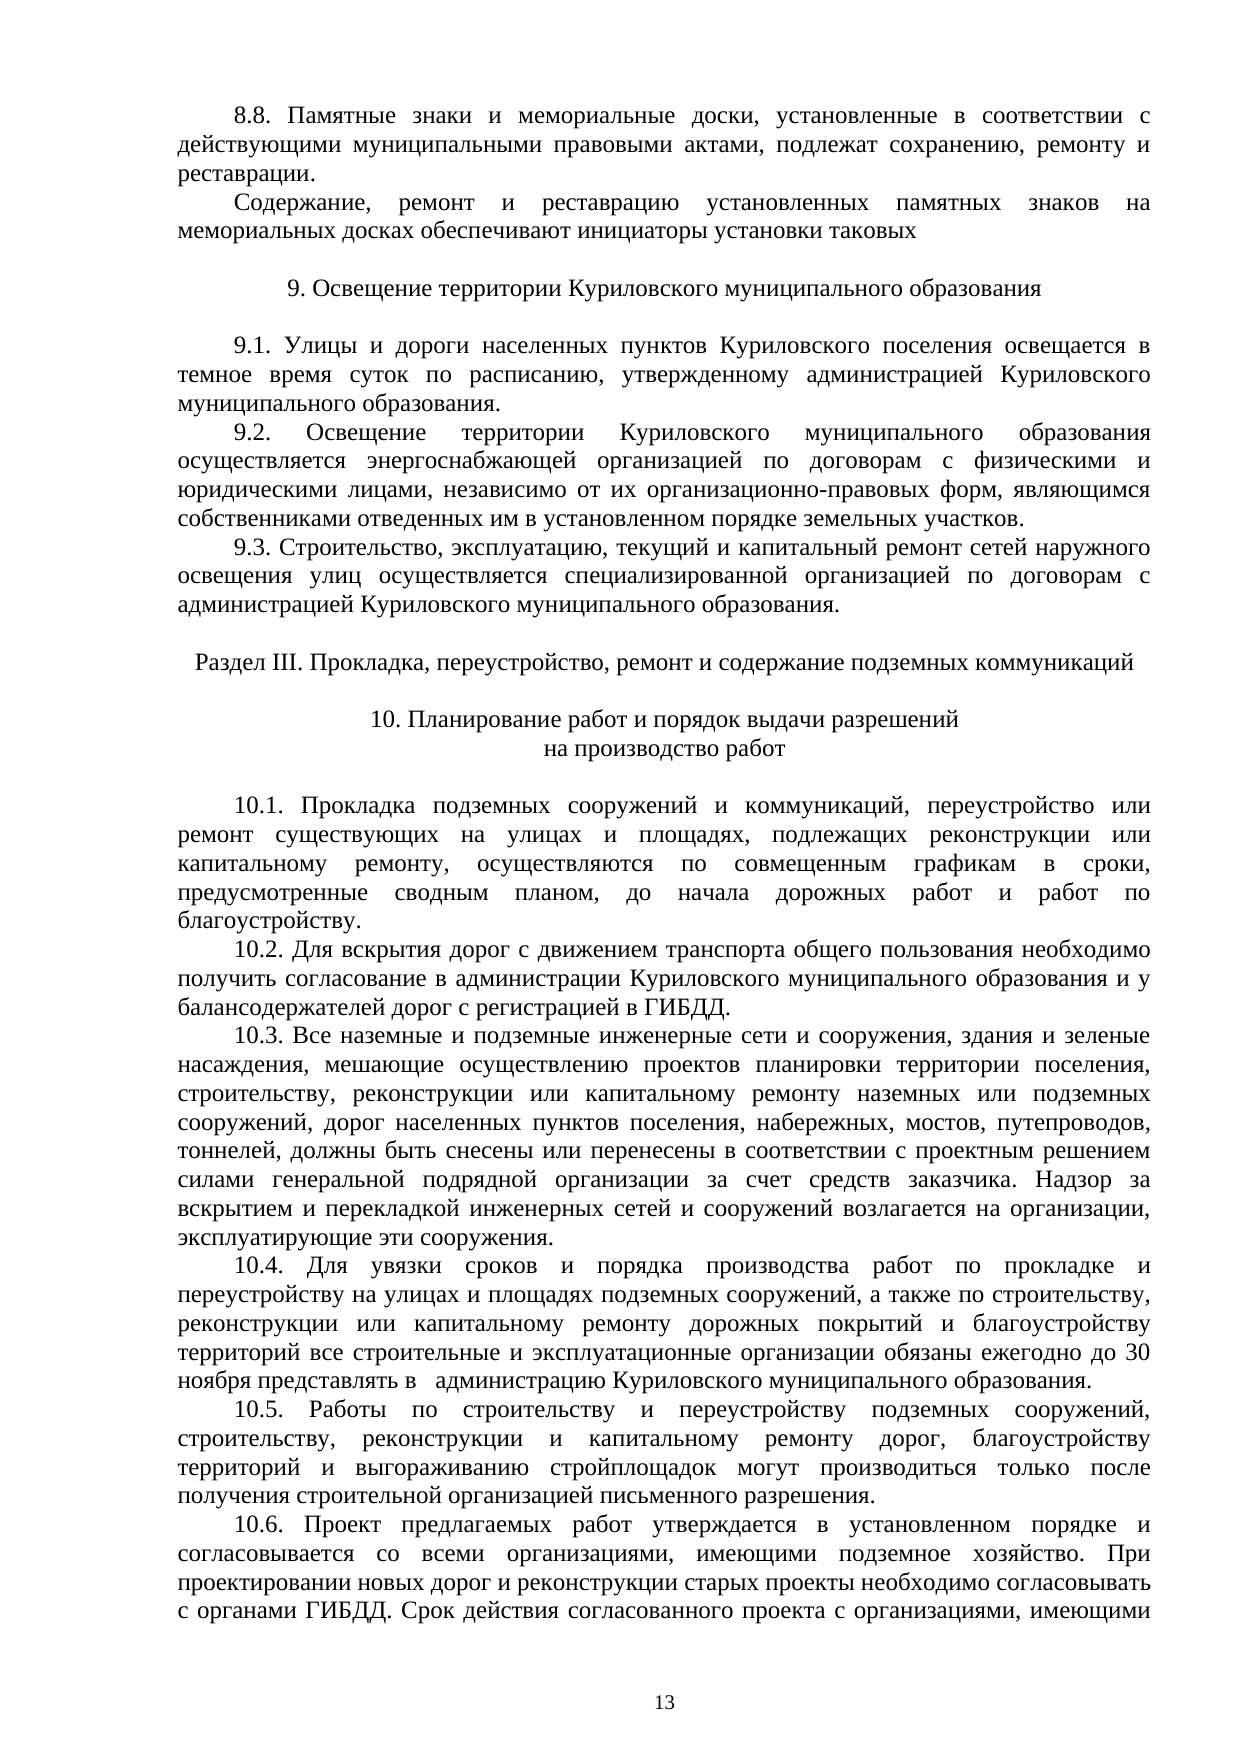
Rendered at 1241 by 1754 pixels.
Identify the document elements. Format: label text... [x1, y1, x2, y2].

text 10.3. Все наземные и подземные инженерные сети и сооружения, здания и зеленые насаждения, мешающие осуществлению проектов планировки территории поселения, строительству, реконструкции или капитальному ремонту наземных или подземных сооружений, дорог населенных пунктов поселения, набережных, мостов, путепроводов, тоннелей, должны быть снесены или перенесены в соответствии с проектным решением силами генеральной подрядной организации за счет средств заказчика. Надзор за вскрытием и перекладкой инженерных сетей и сооружений возлагается на организации, эксплуатирующие эти сооружения. [177, 1020, 1152, 1250]
text 10.2. Для вскрытия дорог с движением транспорта общего пользования необходимо получить согласование в администрации Куриловского муниципального образования и у балансодержателей дорог с регистрацией в ГИБДД. [177, 934, 1152, 1020]
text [177, 1509, 1152, 1624]
text на производство работ [177, 733, 1152, 762]
text 9.2. Освещение территории Куриловского муниципального образования осуществляется энергоснабжающей организацией по договорам с физическими и юридическими лицами, независимо от их организационно-правовых форм, являющимся собственниками отведенных им в установленном порядке земельных участков. [177, 417, 1152, 532]
text 8.8. Памятные знаки и мемориальные доски, установленные в соответствии с действующими муниципальными правовыми актами, подлежат сохранению, ремонту и реставрации. [177, 100, 1152, 187]
text Содержание, ремонт и реставрацию установленных памятных знаков на мемориальных досках обеспечивают инициаторы установки таковых [177, 187, 1152, 244]
text 9.1. Улицы и дороги населенных пунктов Куриловского поселения освещается в темное время суток по расписанию, утвержденному администрацией Куриловского муниципального образования. [177, 330, 1152, 417]
text 10.5. Работы по строительству и переустройству подземных сооружений, строительству, реконструкции и капитальному ремонту дорог, благоустройству территорий и выгораживанию стройплощадок могут производиться только после получения строительной организацией письменного разрешения. [177, 1394, 1152, 1509]
text 10.4. Для увязки сроков и порядка производства работ по прокладке и переустройству на улицах и площадях подземных сооружений, а также по строительству, реконструкции или капитальному ремонту дорожных покрытий и благоустройству территорий все строительные и эксплуатационные организации обязаны ежегодно до 30 ноября представлять в администрацию Куриловского муниципального образования. [177, 1250, 1152, 1394]
text 10.1. Прокладка подземных сооружений и коммуникаций, переустройство или ремонт существующих на улицах и площадях, подлежащих реконструкции или капитальному ремонту, осуществляются по совмещенным графикам в сроки, предусмотренные сводным планом, до начала дорожных работ и работ по благоустройству. [177, 790, 1152, 934]
text 9.3. Строительство, эксплуатацию, текущий и капитальный ремонт сетей наружного освещения улиц осуществляется специализированной организацией по договорам с администрацией Куриловского муниципального образования. [177, 532, 1152, 618]
text 10. Планирование работ и порядок выдачи разрешений [177, 704, 1152, 733]
text Раздел III. Прокладка, переустройство, ремонт и содержание подземных коммуникаций [177, 647, 1152, 675]
text 9. Освещение территории Куриловского муниципального образования [177, 273, 1152, 302]
